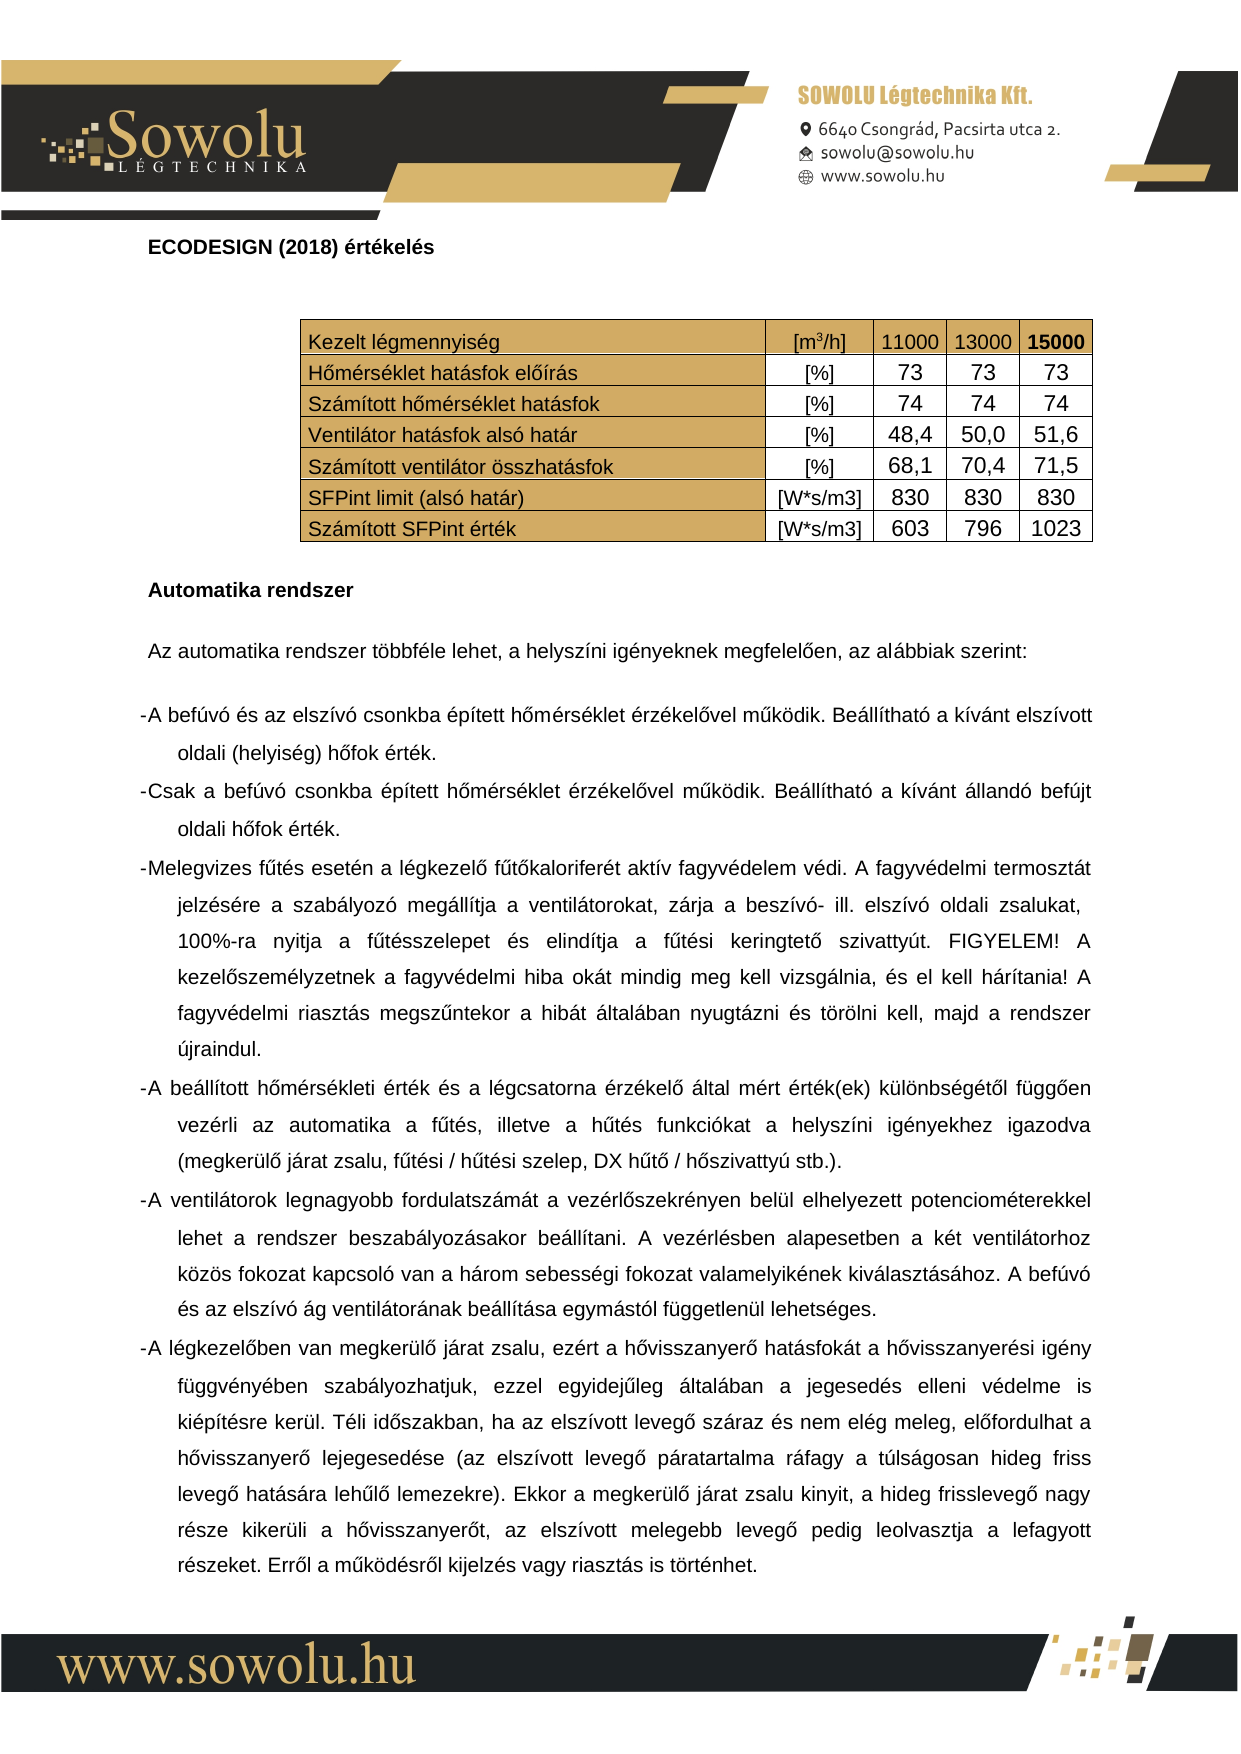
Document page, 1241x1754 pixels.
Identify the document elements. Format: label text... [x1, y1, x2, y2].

picture [0, 60, 1238, 219]
list A befúvó és az elszívó csonkba épített hőmérséklet érzékelővel működik. Beállítható a kívánt elszívott oldali (helyiség) hőfok érték. [140, 700, 1092, 764]
list Csak a befúvó csonkba épített hőmérséklet érzékelővel működik. Beállítható a kívánt állandó befújt oldali hőfok érték. [140, 776, 1092, 841]
table_cell 796 [947, 511, 1019, 541]
table_cell 830 [947, 480, 1019, 510]
list Melegvizes fűtés esetén a légkezelő fűtőkaloriferét aktív fagyvédelem védi. A fagyvédelmi termosztát jelzésére a szabályozó megállítja a ventilátorokat, zárja a beszívó- ill. elszívó oldali zsalukat, 100%-ra nyitja a fűtésszelepet és elindítja a fűtési keringtető szivattyút. FIGYELEM! A kezelőszemélyzetnek a fagyvédelmi hiba okát mindig meg kell vizsgálnia, és el kell hárítania! A fagyvédelmi riasztás megszűntekor a hibát általában nyugtázni és törölni kell, majd a rendszer újraindul. [140, 853, 1092, 1061]
table_cell 74 [874, 386, 946, 416]
table_cell 1023 [1020, 511, 1092, 541]
table_header [m3/h] [766, 320, 873, 353]
table_cell 73 [874, 355, 946, 385]
table_cell 50,0 [947, 417, 1019, 447]
list A ventilátorok legnagyobb fordulatszámát a vezérlőszekrényen belül elhelyezett potenciométerekkel lehet a rendszer beszabályozásakor beállítani. A vezérlésben alapesetben a két ventilátorhoz közös fokozat kapcsoló van a három sebességi fokozat valamelyikének kiválasztásához. A befúvó és az elszívó ág ventilátorának beállítása egymástól függetlenül lehetséges. [140, 1185, 1092, 1321]
table_cell 74 [947, 386, 1019, 416]
table_cell [%] [766, 355, 873, 385]
table_cell 830 [874, 480, 946, 510]
text Automatika rendszer [148, 578, 1092, 602]
table_cell 603 [874, 511, 946, 541]
table_cell [%] [766, 386, 873, 416]
list A beállított hőmérsékleti érték és a légcsatorna érzékelő által mért érték(ek) különbségétől függően vezérli az automatika a fűtés, illetve a hűtés funkciókat a helyszíni igényekhez igazodva (megkerülő járat zsalu, fűtési / hűtési szelep, DX hűtő / hőszivattyú stb.). [140, 1073, 1092, 1173]
table_header 13000 [947, 320, 1019, 353]
table_cell 73 [1020, 355, 1092, 385]
table_cell 68,1 [874, 448, 946, 478]
table_cell Számított ventilátor összhatásfok [301, 448, 765, 478]
table_header Kezelt légmennyiség [301, 320, 765, 353]
table_cell [%] [766, 448, 873, 478]
table_cell 74 [1020, 386, 1092, 416]
table_cell 70,4 [947, 448, 1019, 478]
table_cell 830 [1020, 480, 1092, 510]
table_cell [W*s/m3] [766, 511, 873, 541]
table_cell 51,6 [1020, 417, 1092, 447]
text Az automatika rendszer többféle lehet, a helyszíni igényeknek megfelelően, az alábbiak szerint: [148, 639, 1092, 663]
table_cell 73 [947, 355, 1019, 385]
table_cell 71,5 [1020, 448, 1092, 478]
table_header 15000 [1020, 320, 1092, 353]
table_cell Hőmérséklet hatásfok előírás [301, 355, 765, 385]
text ECODESIGN (2018) értékelés [148, 219, 1092, 259]
table_cell Számított SFPint érték [301, 511, 765, 541]
table_cell SFPint limit (alsó határ) [301, 480, 765, 510]
list A légkezelőben van megkerülő járat zsalu, ezért a hővisszanyerő hatásfokát a hővisszanyerési igény függvényében szabályozhatjuk, ezzel egyidejűleg általában a jegesedés elleni védelme is kiépítésre kerül. Téli időszakban, ha az elszívott levegő száraz és nem elég meleg, előfordulhat a hővisszanyerő lejegesedése (az elszívott levegő páratartalma ráfagy a túlságosan hideg friss levegő hatására lehűlő lemezekre). Ekkor a megkerülő járat zsalu kinyit, a hideg frisslevegő nagy része kikerüli a hővisszanyerőt, az elszívott melegebb levegő pedig leolvasztja a lefagyott részeket. Erről a működésről kijelzés vagy riasztás is történhet. [140, 1333, 1092, 1577]
table_cell Ventilátor hatásfok alsó határ [301, 417, 765, 447]
table_cell [%] [766, 417, 873, 447]
table_cell Számított hőmérséklet hatásfok [301, 386, 765, 416]
table_header 11000 [874, 320, 946, 353]
picture [0, 1616, 1236, 1692]
table_cell [W*s/m3] [766, 480, 873, 510]
table_cell 48,4 [874, 417, 946, 447]
